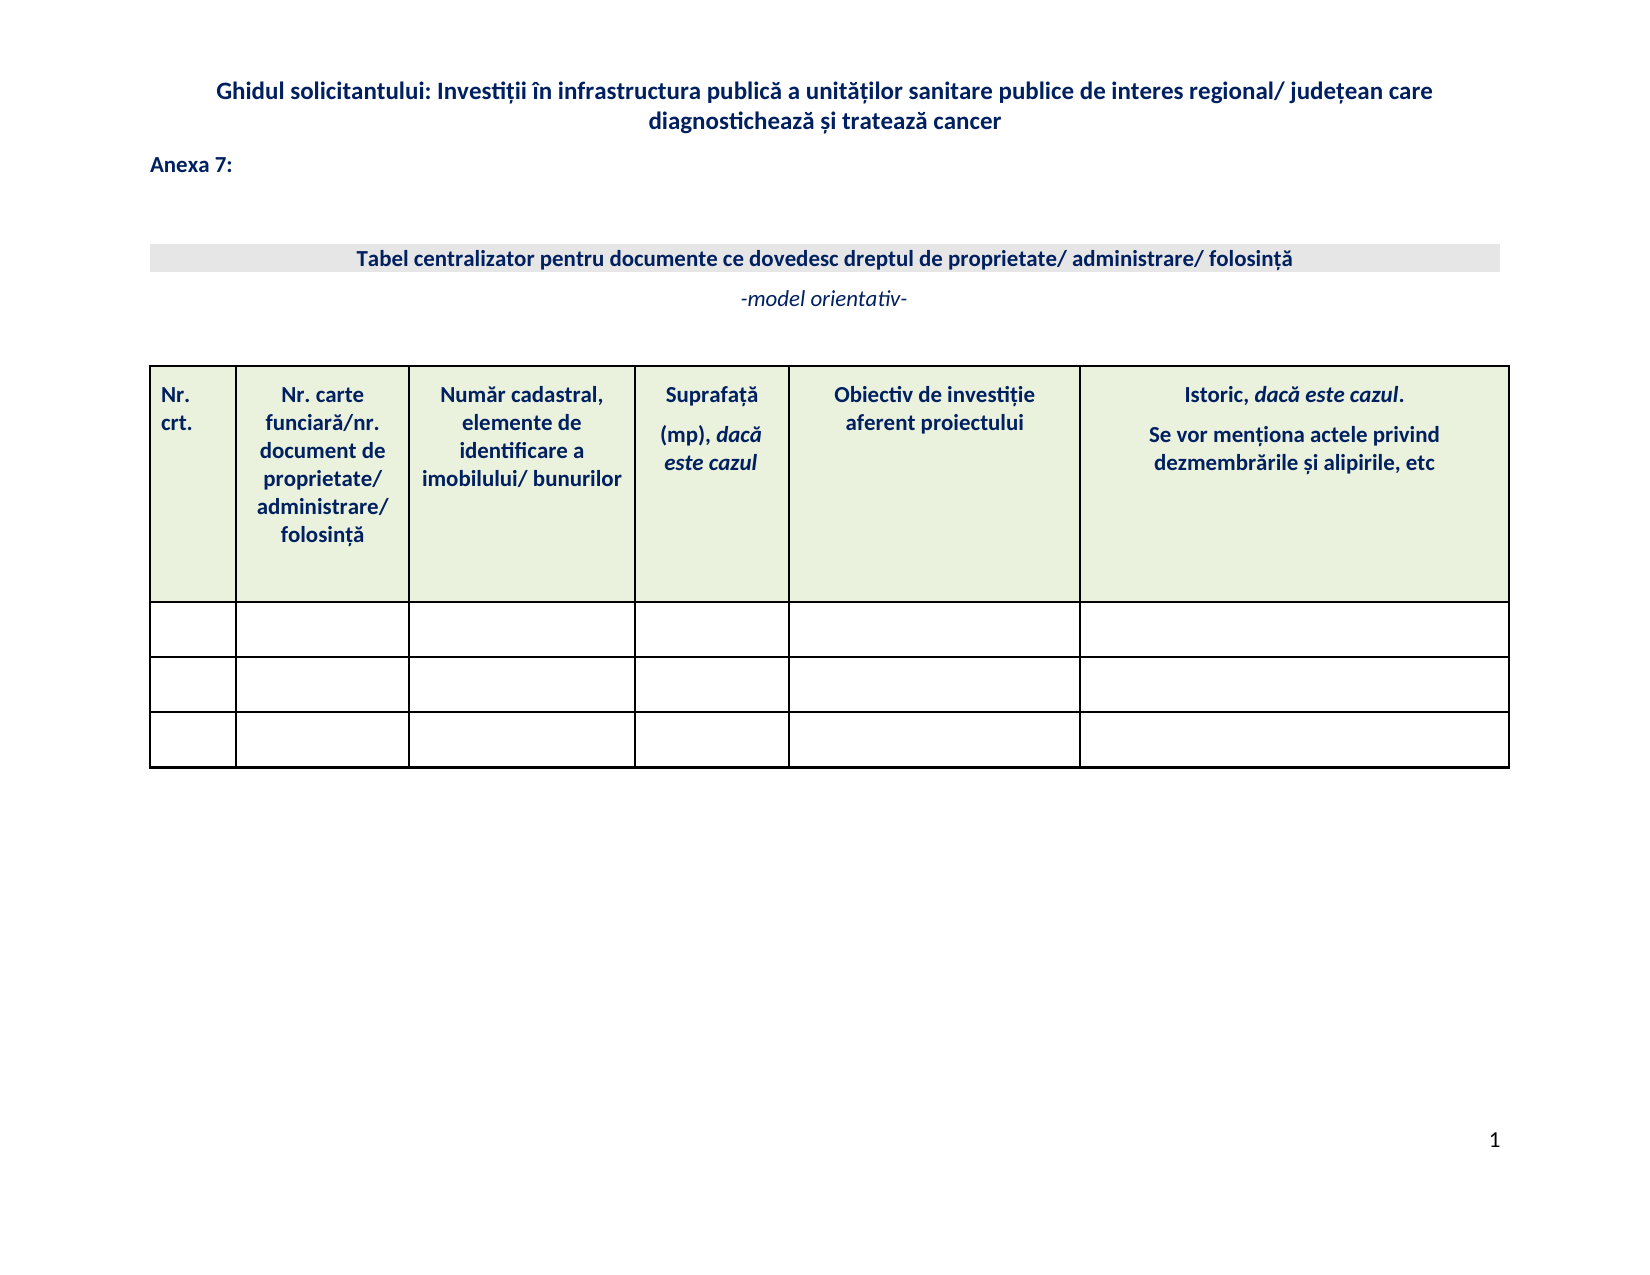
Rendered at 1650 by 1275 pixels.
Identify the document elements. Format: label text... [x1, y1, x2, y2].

table_cell [410, 658, 634, 711]
table_cell [151, 603, 235, 656]
table_cell [636, 713, 788, 766]
table_cell [237, 713, 408, 766]
table_cell [636, 658, 788, 711]
text Anexa 7: [150, 150, 1500, 178]
table_cell [1081, 603, 1508, 656]
table_header Istoric, dacă este cazul. Se vor menționa actele privind dezmembrările și alipirile, etc [1081, 367, 1508, 601]
table_cell [151, 658, 235, 711]
table_header Număr cadastral, elemente de identificare a imobilului/ bunurilor [410, 367, 634, 601]
table_cell [790, 658, 1079, 711]
text Tabel centralizator pentru documente ce dovedesc dreptul de proprietate/ administrare/ folosință [150, 244, 1500, 272]
table_header Suprafață (mp), dacă este cazul [636, 367, 788, 601]
table_cell [410, 603, 634, 656]
table_cell [636, 603, 788, 656]
table_header Obiectiv de investiție aferent proiectului [790, 367, 1079, 601]
table_cell [1081, 713, 1508, 766]
table_cell [237, 658, 408, 711]
text -model orientativ- [150, 284, 1500, 312]
table_header Nr. crt. [151, 367, 235, 601]
table_cell [237, 603, 408, 656]
table_cell [151, 713, 235, 766]
table_cell [790, 603, 1079, 656]
table_cell [410, 713, 634, 766]
table_cell [790, 713, 1079, 766]
table_cell [1081, 658, 1508, 711]
table_header Nr. carte funciară/nr. document de proprietate/ administrare/ folosință [237, 367, 408, 601]
